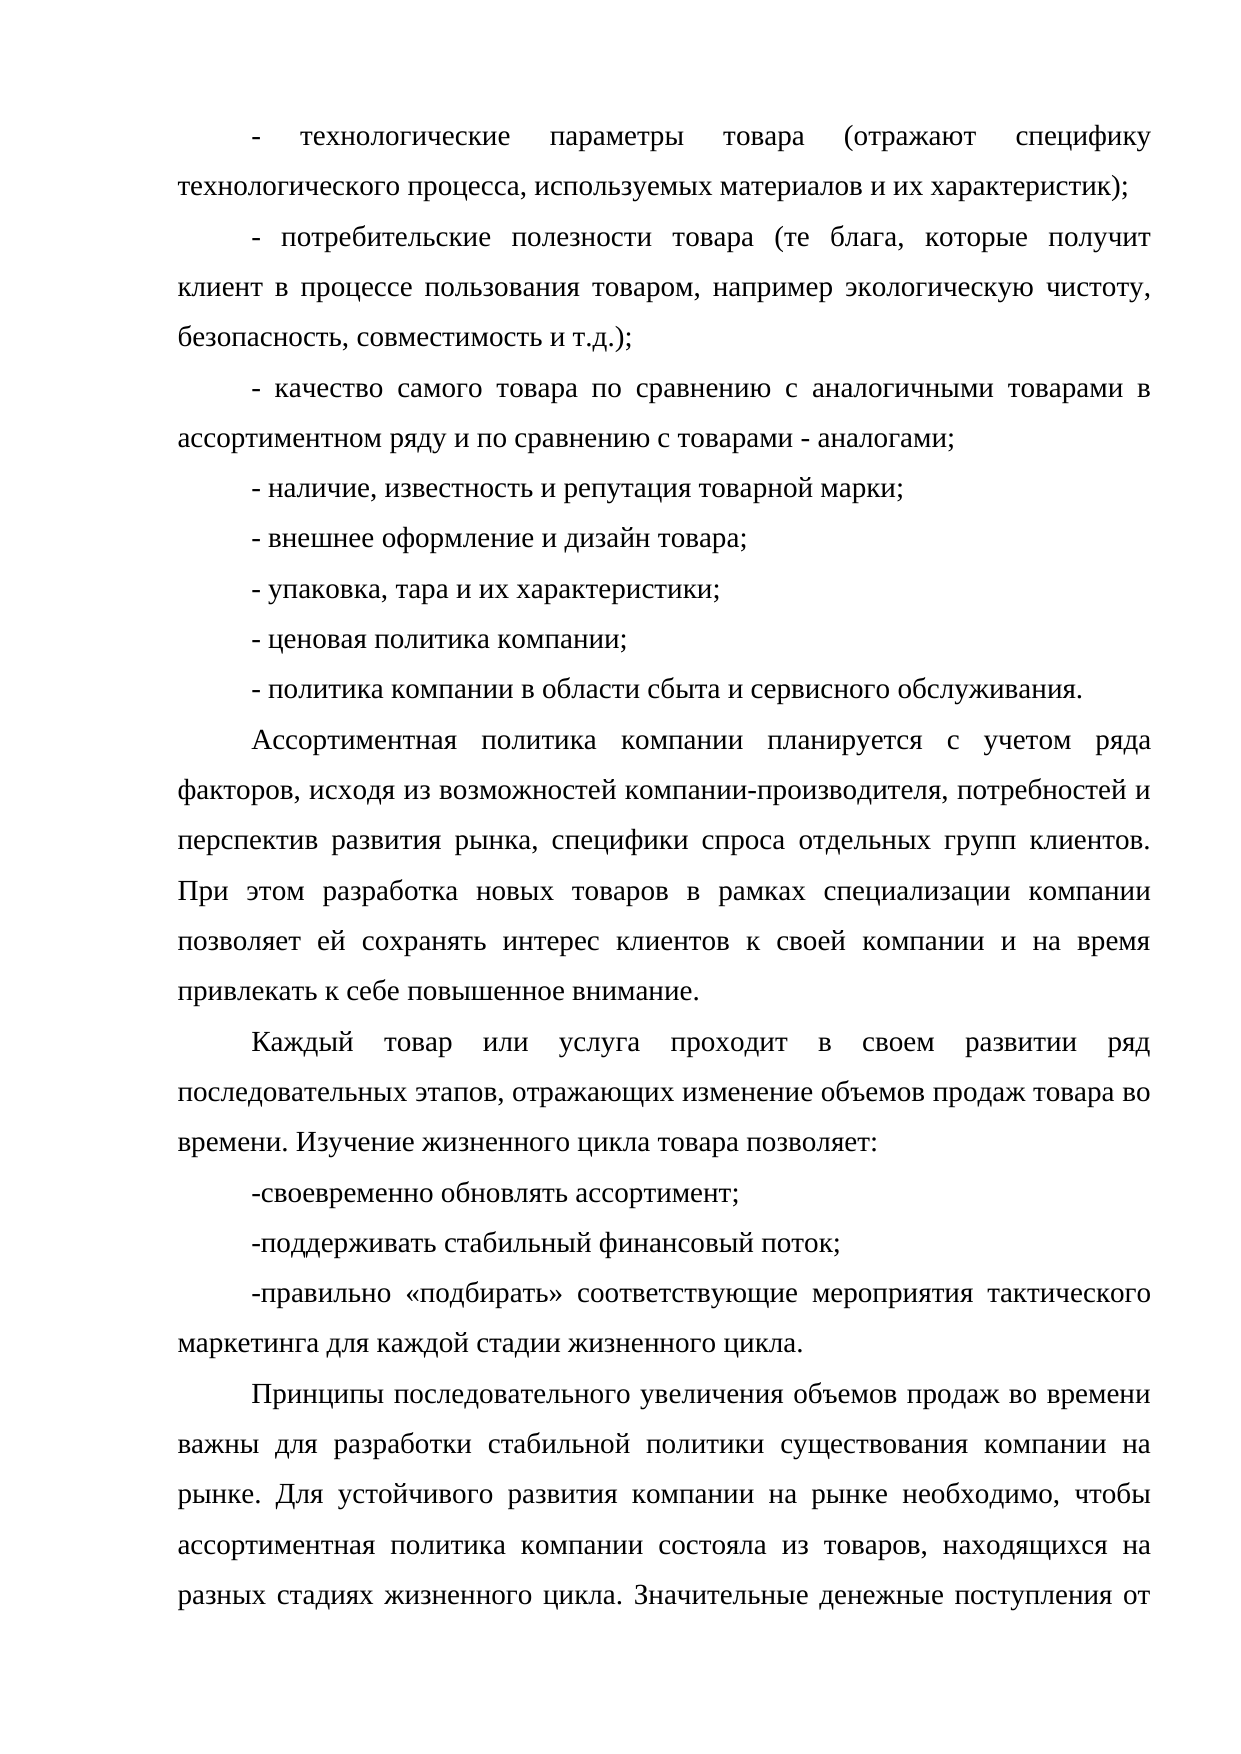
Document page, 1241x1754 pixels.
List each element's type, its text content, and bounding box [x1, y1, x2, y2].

text - потребительские полезности товара (те блага, которые получит клиент в процессе пользования товаром, например экологическую чистоту, безопасность, совместимость и т.д.); [177, 219, 1152, 353]
text - внешнее оформление и дизайн товара; [177, 521, 1152, 554]
text Ассортиментная политика компании планируется с учетом ряда факторов, исходя из возможностей компании-производителя, потребностей и перспектив развития рынка, специфики спроса отдельных групп клиентов. При этом разработка новых товаров в рамках специализации компании позволяет ей сохранять интерес клиентов к своей компании и на время привлекать к себе повышенное внимание. [177, 722, 1152, 1007]
text - упаковка, тара и их характеристики; [177, 571, 1152, 604]
text Каждый товар или услуга проходит в своем развитии ряд последовательных этапов, отражающих изменение объемов продаж товара во времени. Изучение жизненного цикла товара позволяет: [177, 1024, 1152, 1158]
text - качество самого товара по сравнению с аналогичными товарами в ассортиментном ряду и по сравнению с товарами - аналогами; [177, 370, 1152, 453]
text - наличие, известность и репутация товарной марки; [177, 470, 1152, 504]
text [177, 1376, 1152, 1611]
text - технологические параметры товара (отражают специфику технологического процесса, используемых материалов и их характеристик); [177, 118, 1152, 202]
text -правильно «подбирать» соответствующие мероприятия тактического маркетинга для каждой стадии жизненного цикла. [177, 1275, 1152, 1359]
text - политика компании в области сбыта и сервисного обслуживания. [177, 672, 1152, 705]
text -своевременно обновлять ассортимент; [177, 1175, 1152, 1208]
text - ценовая политика компании; [177, 621, 1152, 655]
text -поддерживать стабильный финансовый поток; [177, 1225, 1152, 1258]
